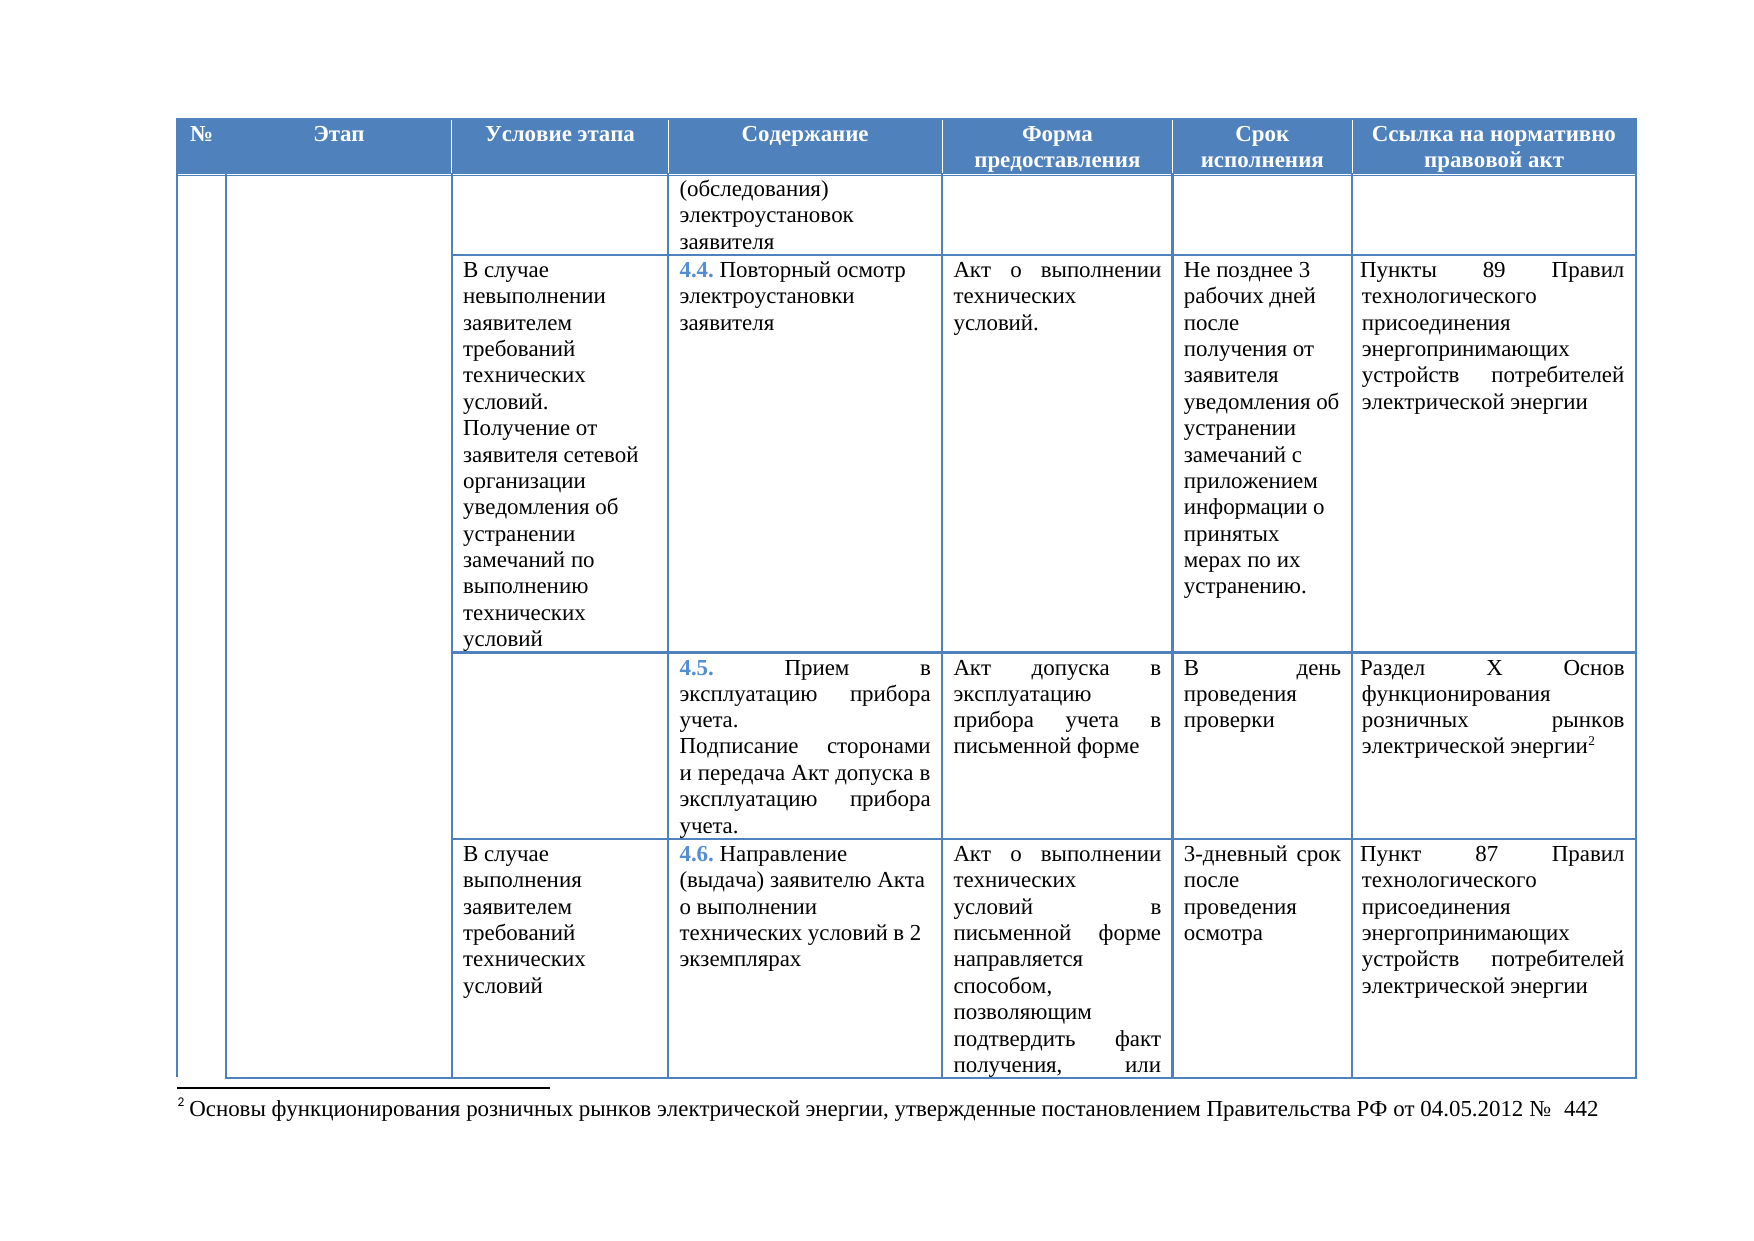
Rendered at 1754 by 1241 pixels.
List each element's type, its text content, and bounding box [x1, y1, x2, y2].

table_cell Акт допуска в эксплуатацию прибора учета в письменной форме [943, 654, 1171, 838]
table_header Содержание [669, 120, 942, 173]
table_header Условие этапа [452, 120, 668, 173]
table_header Этап [227, 120, 451, 173]
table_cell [1353, 176, 1635, 254]
table_header Ссылка на нормативно правовой акт [1353, 120, 1635, 173]
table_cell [669, 840, 941, 1077]
table_header Срок исполнения [1173, 120, 1352, 173]
table_cell 3-дневный срок после проведения осмотра [1174, 840, 1351, 1077]
table_cell В день проведения проверки [1174, 654, 1351, 838]
table_cell [453, 176, 667, 254]
table_header № [178, 120, 225, 173]
table_cell 4.5. Прием в эксплуатацию прибора учета. Подписание сторонами и передача Акт допуска в эксплуатацию прибора учета. [669, 654, 941, 838]
table_cell Пункты 89 Правил технологического присоединения энергопринимающих устройств потребителей электрической энергии [1353, 256, 1635, 651]
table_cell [453, 840, 667, 1077]
table_cell [453, 654, 667, 838]
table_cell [1174, 176, 1351, 254]
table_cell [669, 176, 941, 254]
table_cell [943, 176, 1171, 254]
table_header Форма предоставления [943, 120, 1172, 173]
table_cell 4.4. Повторный осмотр электроустановки заявителя [669, 256, 941, 651]
table_cell В случае невыполнении заявителем требований технических условий. Получение от заявителя сетевой организации уведомления об устранении замечаний по выполнению технических условий [453, 256, 667, 651]
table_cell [943, 840, 1171, 1077]
table_cell Раздел Х Основ функционирования розничных рынков электрической энергии [1353, 654, 1635, 838]
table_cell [1353, 840, 1635, 1077]
table_cell Акт о выполнении технических условий. [943, 256, 1171, 651]
table_cell Не позднее 3 рабочих дней после получения от заявителя уведомления об устранении замечаний с приложением информации о принятых мерах по их устранению. [1174, 256, 1351, 651]
